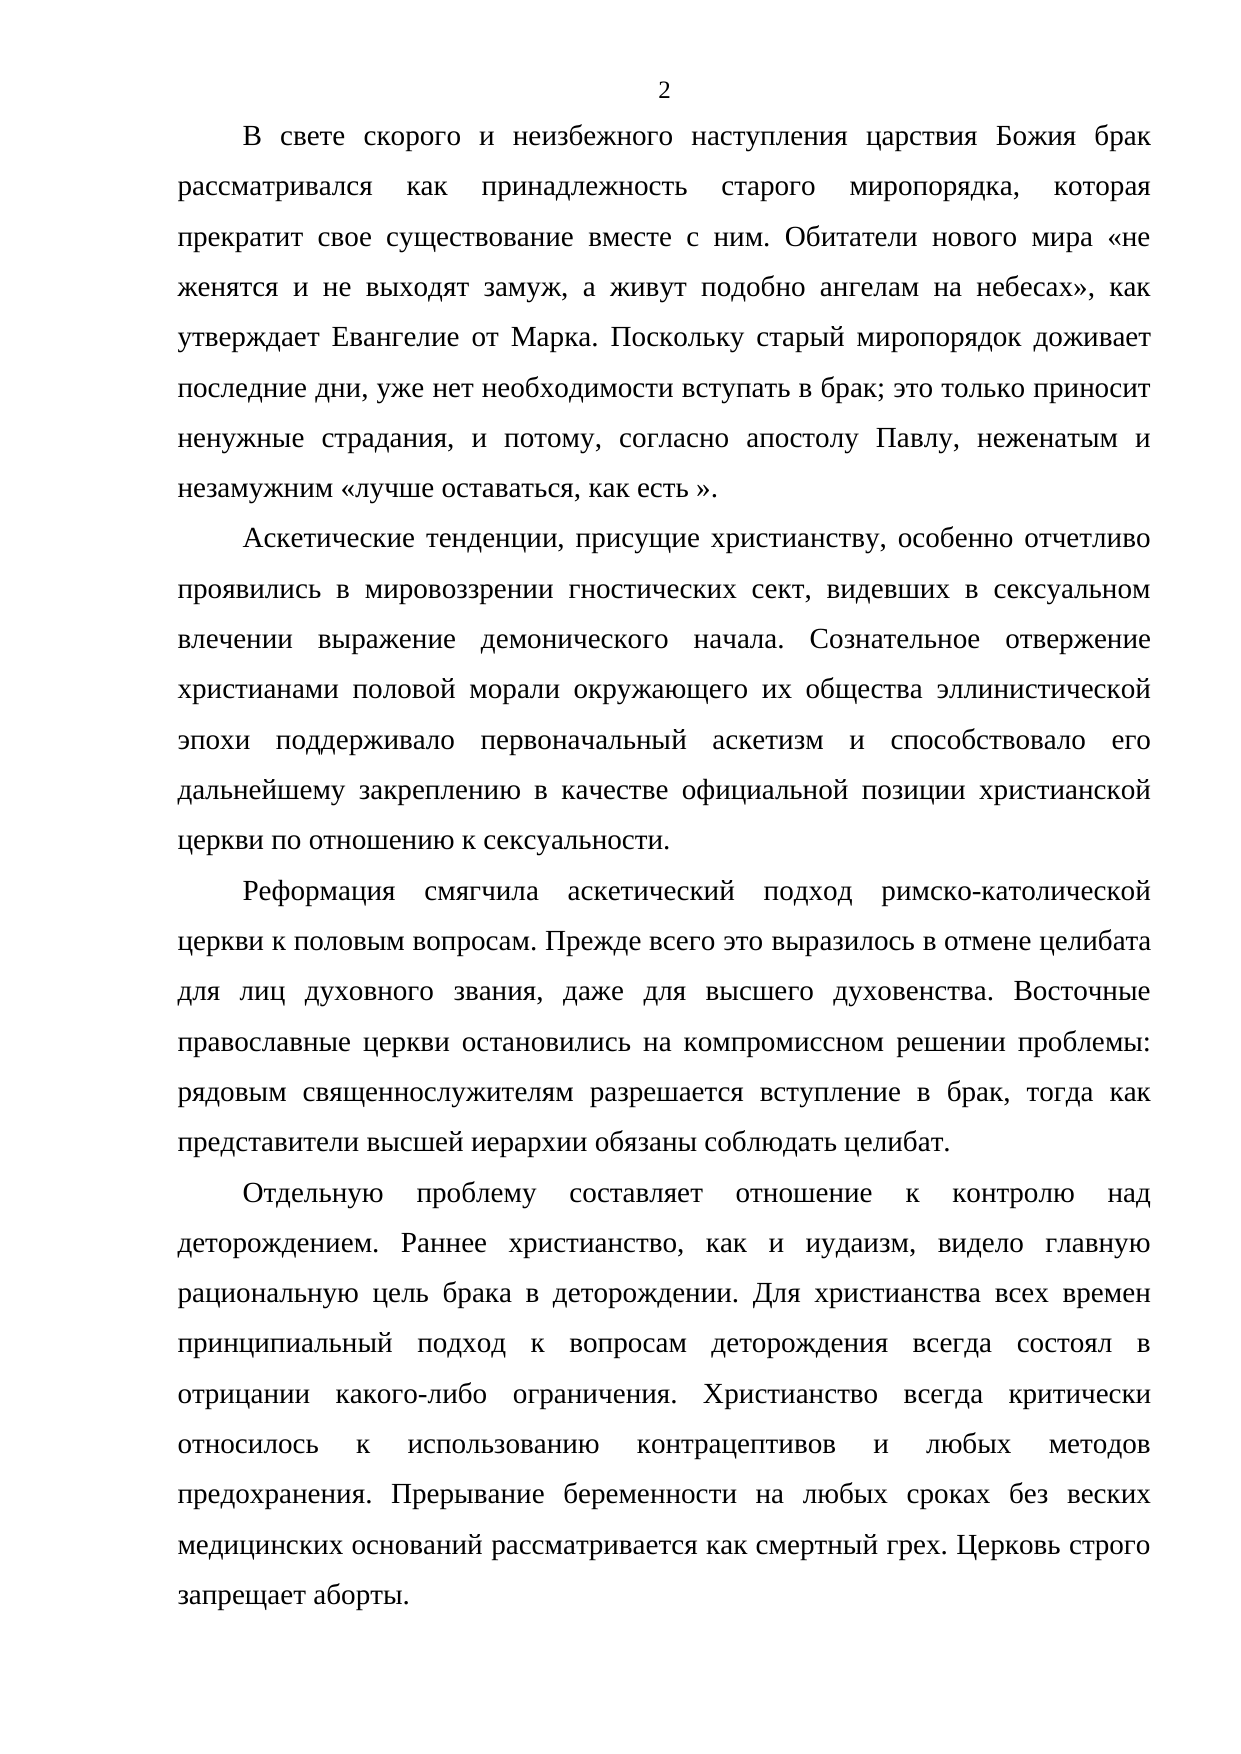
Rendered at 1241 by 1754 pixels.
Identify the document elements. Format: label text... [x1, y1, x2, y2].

text Отдельную проблему составляет отношение к контролю над деторождением. Раннее христианство, как и иудаизм, видело главную рациональную цель брака в деторождении. Для христианства всех времен принципиальный подход к вопросам деторождения всегда состоял в отрицании какого-либо ограничения. Христианство всегда критически относилось к использованию контрацептивов и любых методов предохранения. Прерывание беременности на любых сроках без веских медицинских оснований рассматривается как смертный грех. Церковь строго запрещает аборты. [177, 1175, 1152, 1611]
text Реформация смягчила аскетический подход римско-католической церкви к половым вопросам. Прежде всего это выразилось в отмене целибата для лиц духовного звания, даже для высшего духовенства. Восточные православные церкви остановились на компромиссном решении проблемы: рядовым священнослужителям разрешается вступление в брак, тогда как представители высшей иерархии обязаны соблюдать целибат. [177, 873, 1152, 1158]
text Аскетические тенденции, присущие христианству, особенно отчетливо проявились в мировоззрении гностических сект, видевших в сексуальном влечении выражение демонического начала. Сознательное отвержение христианами половой морали окружающего их общества эллинистической эпохи поддерживало первоначальный аскетизм и способствовало его дальнейшему закреплению в качестве официальной позиции христианской церкви по отношению к сексуальности. [177, 521, 1152, 856]
text В свете скорого и неизбежного наступления царствия Божия брак рассматривался как принадлежность старого миропорядка, которая прекратит свое существование вместе с ним. Обитатели нового мира «не женятся и не выходят замуж, а живут подобно ангелам на небесах», как утверждает Евангелие от Марка. Поскольку старый миропорядок доживает последние дни, уже нет необходимости вступать в брак; это только приносит ненужные страдания, и потому, согласно апостолу Павлу, неженатым и незамужним «лучше оставаться, как есть ». [177, 118, 1152, 504]
